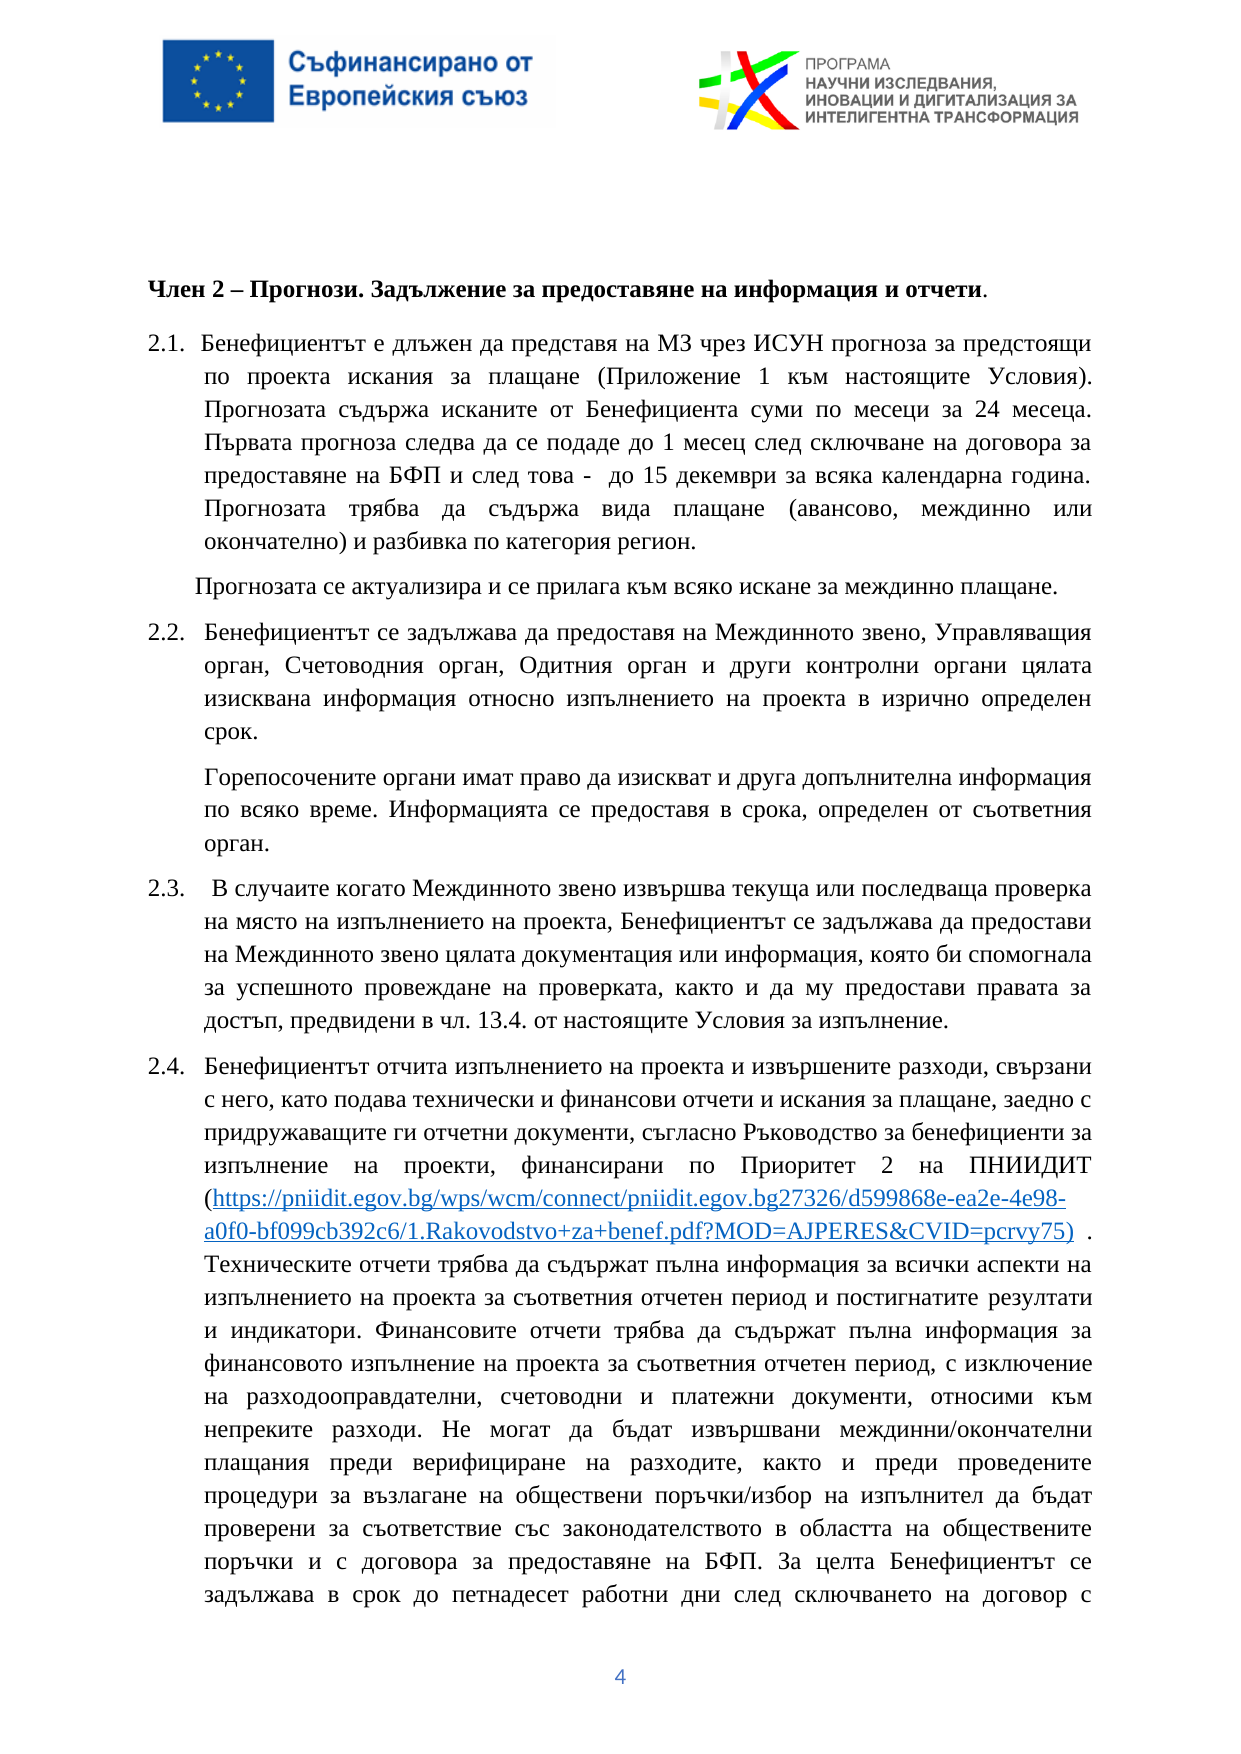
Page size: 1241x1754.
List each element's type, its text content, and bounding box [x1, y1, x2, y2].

text 2.2. Бенефициентът се задължава да предоставя на Междинното звено, Управляващия орган, Счетоводния орган, Одитния орган и други контролни органи цялата изисквана информация относно изпълнението на проекта в изрично определен срок. [148, 617, 1093, 745]
text 2.1. Бенефициентът е длъжен да представя на МЗ чрез ИСУН прогноза за предстоящи по проекта искания за плащане (Приложение 1 към настоящите Условия). Прогнозата съдържа исканите от Бенефициента суми по месеци за 24 месеца. Първата прогноза следва да се подаде до 1 месец след сключване на договора за предоставяне на БФП и след това - до 15 декември за всяка календарна година. Прогнозата трябва да съдържа вида плащане (авансово, междинно или окончателно) и разбивка по категория регион. [148, 328, 1093, 555]
text Прогнозата се актуализира и се прилага към всяко искане за междинно плащане. [148, 571, 1093, 600]
picture [695, 35, 1082, 145]
text Член 2 – Прогнози. Задължение за предоставяне на информация и отчети. [148, 274, 1093, 303]
text 2.3. В случаите когато Междинното звено извършва текуща или последваща проверка на място на изпълнението на проекта, Бенефициентът се задължава да предостави на Междинното звено цялата документация или информация, която би спомогнала за успешното провеждане на проверката, както и да му предостави правата за достъп, предвидени в чл. 13.4. от настоящите Условия за изпълнение. [148, 873, 1093, 1034]
picture [158, 35, 557, 128]
text Горепосочените органи имат право да изискват и друга допълнителна информация по всяко време. Информацията се предоставя в срока, определен от съответния орган. [204, 762, 1093, 856]
